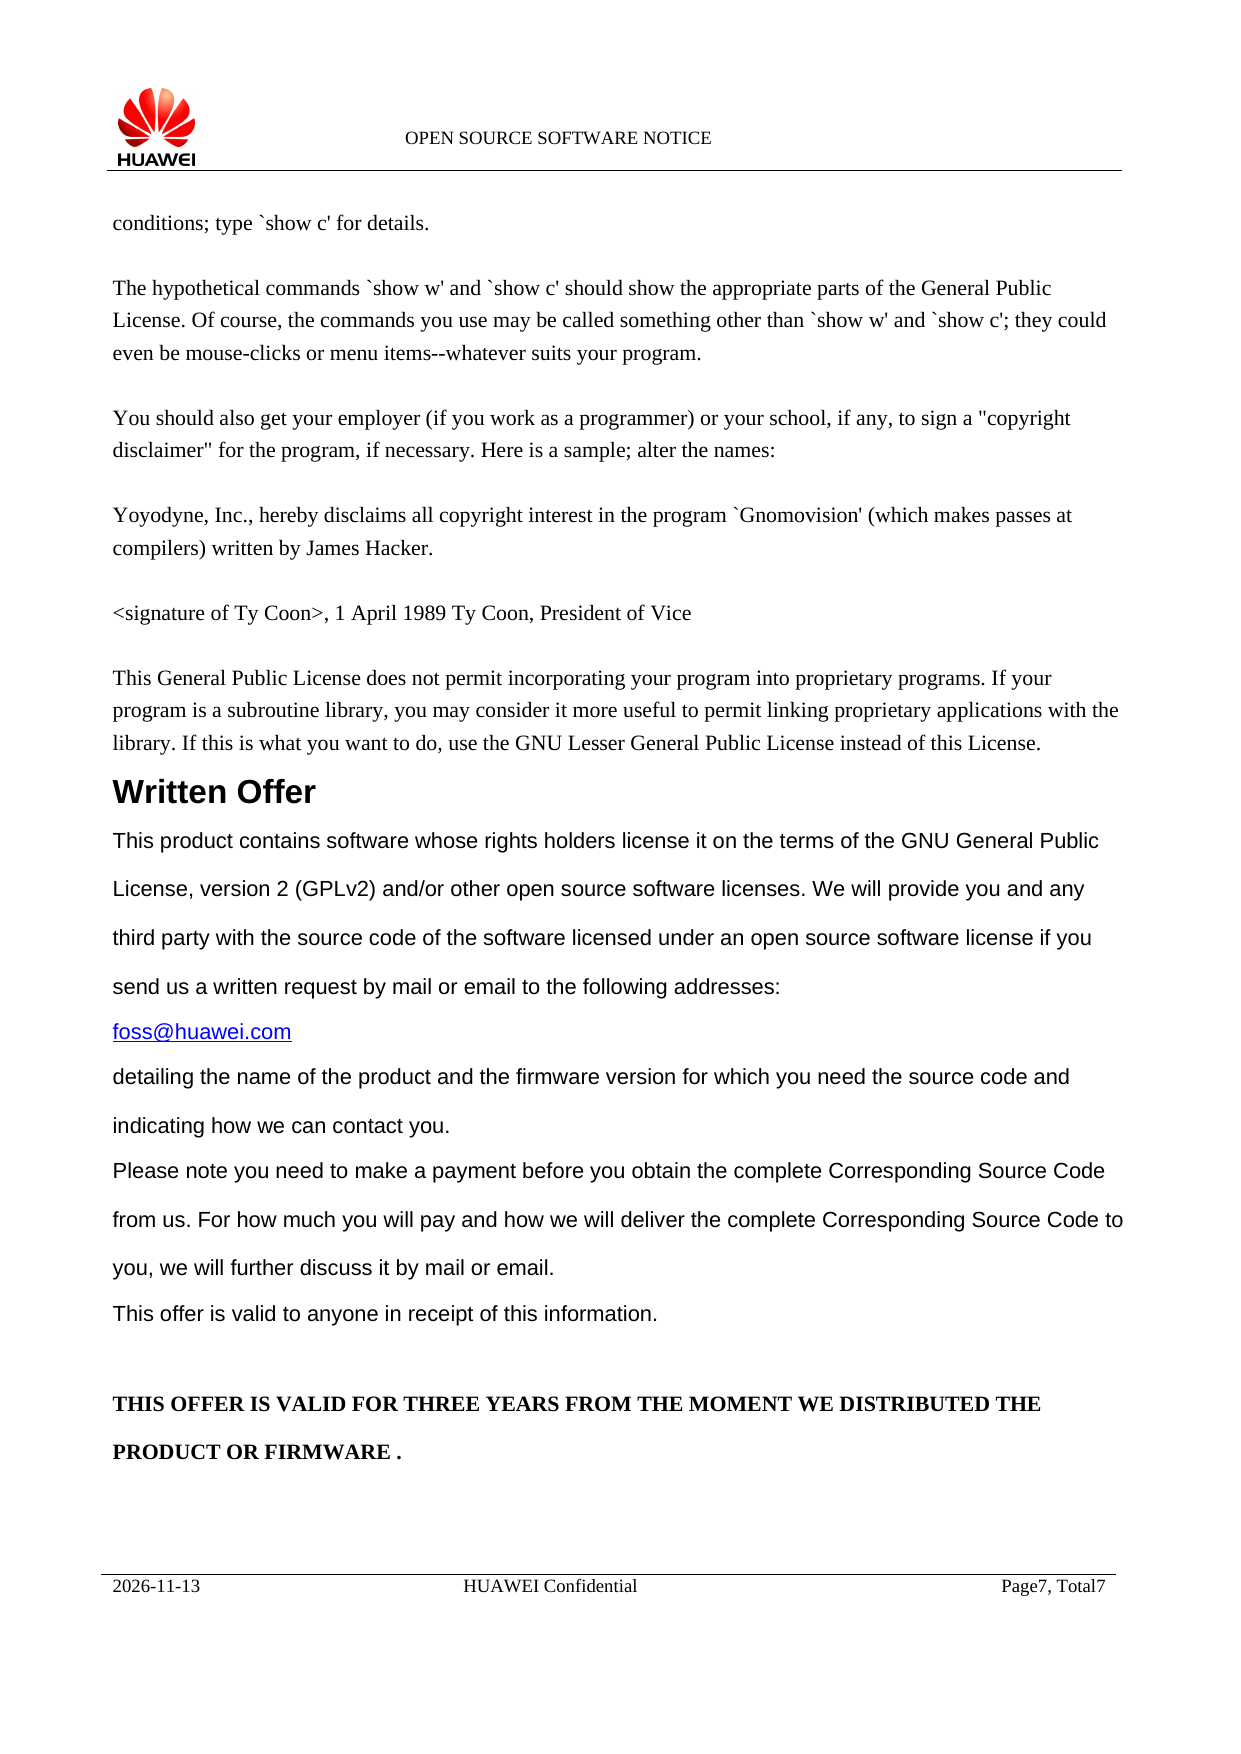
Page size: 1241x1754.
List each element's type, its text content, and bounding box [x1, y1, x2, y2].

text Written Offer [112, 759, 1128, 824]
text This offer is valid to anyone in receipt of this information. [112, 1297, 1128, 1329]
picture [118, 88, 195, 166]
text This offer is valid for three years from the moment we distributed the product or firmware . [112, 1387, 1128, 1468]
text detailing the name of the product and the firmware version for which you need the source code and indicating how we can contact you. [112, 1060, 1128, 1142]
text foss@huawei.com [112, 1015, 1128, 1048]
text This product contains software whose rights holders license it on the terms of the GNU General Public License, version 2 (GPLv2) and/or other open source software licenses. We will provide you and any third party with the source code of the software licensed under an open source software license if you send us a written request by mail or email to the following addresses: [112, 824, 1128, 1003]
text Please note you need to make a payment before you obtain the complete Corresponding Source Code from us. For how much you will pay and how we will deliver the complete Corresponding Source Code to you, we will further discuss it by mail or email. [112, 1154, 1128, 1284]
